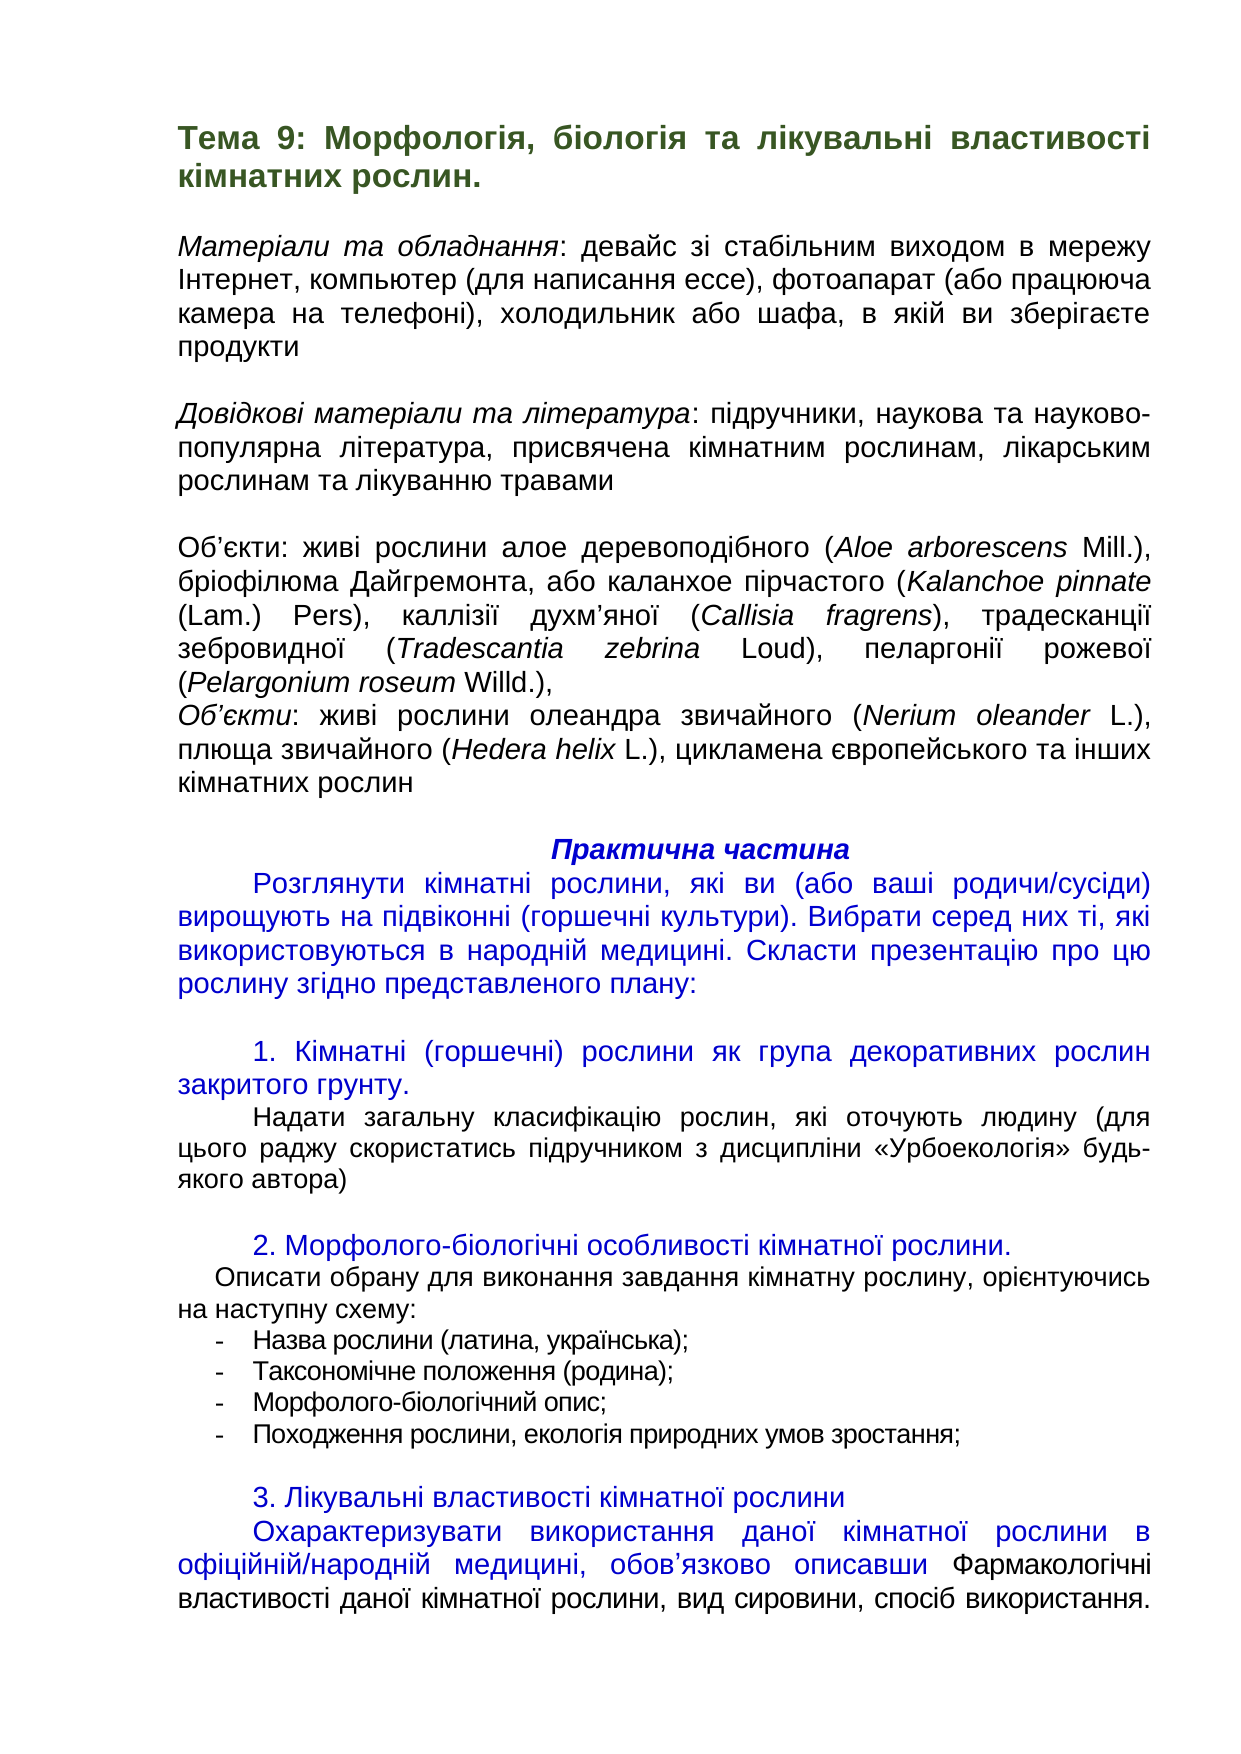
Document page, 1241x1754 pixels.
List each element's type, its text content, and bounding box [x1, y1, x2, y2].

text Практична частина [177, 832, 1152, 866]
text 3. Лікувальні властивості кімнатної рослини [177, 1480, 1152, 1514]
list Таксономічне положення (родина); [215, 1355, 1152, 1386]
text 2. Морфолого-біологічні особливості кімнатної рослини. [177, 1228, 1152, 1261]
text Матеріали та обладнання: девайс зі стабільним виходом в мережу Інтернет, компьютер (для написання ессе), фотоапарат (або працююча камера на телефоні), холодильник або шафа, в якій ви зберігаєте продукти [177, 228, 1152, 363]
list Назва рослини (латина, українська); [215, 1324, 1152, 1355]
text Описати обрану для виконання завдання кімнатну рослину, орієнтуючись на наступну схему: [177, 1261, 1152, 1324]
text Тема 9: Морфологія, біологія та лікувальні властивості кімнатних рослин. [177, 118, 1152, 195]
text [177, 1514, 1152, 1614]
text Об’єкти: живі рослини олеандра звичайного (Nerium oleander L.), плюща звичайного (Hedera helix L.), цикламена європейського та інших кімнатних рослин [177, 698, 1152, 799]
text Розглянути кімнатні рослини, які ви (або ваші родичи/сусіди) вирощують на підвіконні (горшечні культури). Вибрати серед них ті, які використовуються в народній медицині. Скласти презентацію про цю рослину згідно представленого плану: [177, 866, 1152, 1000]
text Довідкові матеріали та література: підручники, наукова та науково-популярна література, присвячена кімнатним рослинам, лікарським рослинам та лікуванню травами [177, 396, 1152, 497]
text Надати загальну класифікацію рослин, які оточують людину (для цього раджу скористатись підручником з дисципліни «Урбоекологія» будь-якого автора) [177, 1101, 1152, 1194]
text Об’єкти: живі рослини алое деревоподібного (Aloe arborescens Mill.), бріофілюма Дайгремонта, або каланхое пірчастого (Kalanchoe pinnate (Lam.) Pers), каллізії духм’яної (Callisia fragrens), традесканції зебровидної (Tradescantia zebrina Loud), пеларгонії рожевої (Pelargonium roseum Willd.), [177, 530, 1152, 698]
text 1. Кімнатні (горшечні) рослини як група декоративних рослин закритого грунту. [177, 1033, 1152, 1101]
list Походження рослини, екологія природних умов зростання; [215, 1418, 1152, 1449]
list Морфолого-біологічний опис; [215, 1386, 1152, 1418]
